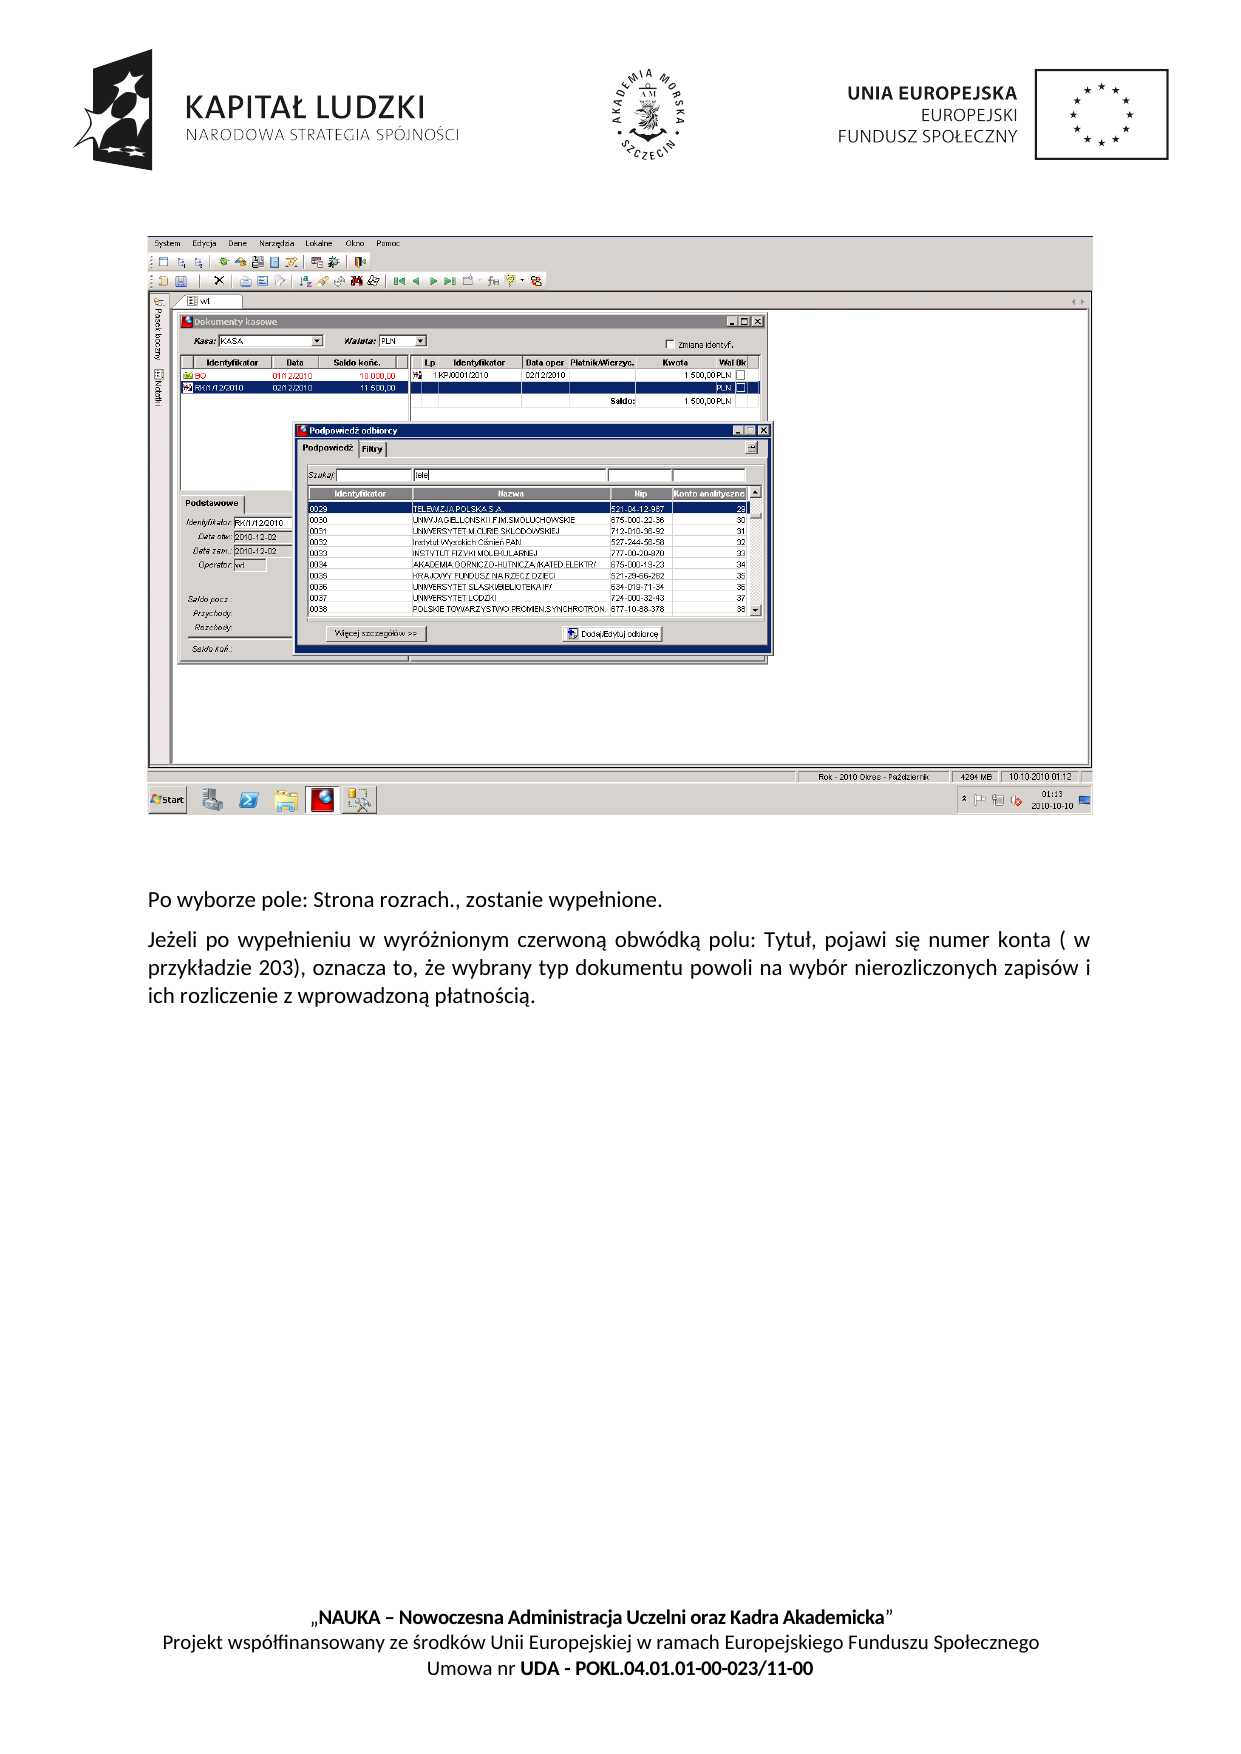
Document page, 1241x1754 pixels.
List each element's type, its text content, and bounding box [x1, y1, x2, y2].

picture [52, 31, 1188, 188]
text Jeżeli po wypełnieniu w wyróżnionym czerwoną obwódką polu: Tytuł, pojawi się numer konta ( w przykładzie 203), oznacza to, że wybrany typ dokumentu powoli na wybór nierozliczonych zapisów i ich rozliczenie z wprowadzoną płatnością. [148, 925, 1092, 1009]
picture [147, 236, 1093, 815]
text Po wyborze pole: Strona rozrach., zostanie wypełnione. [148, 885, 1092, 913]
